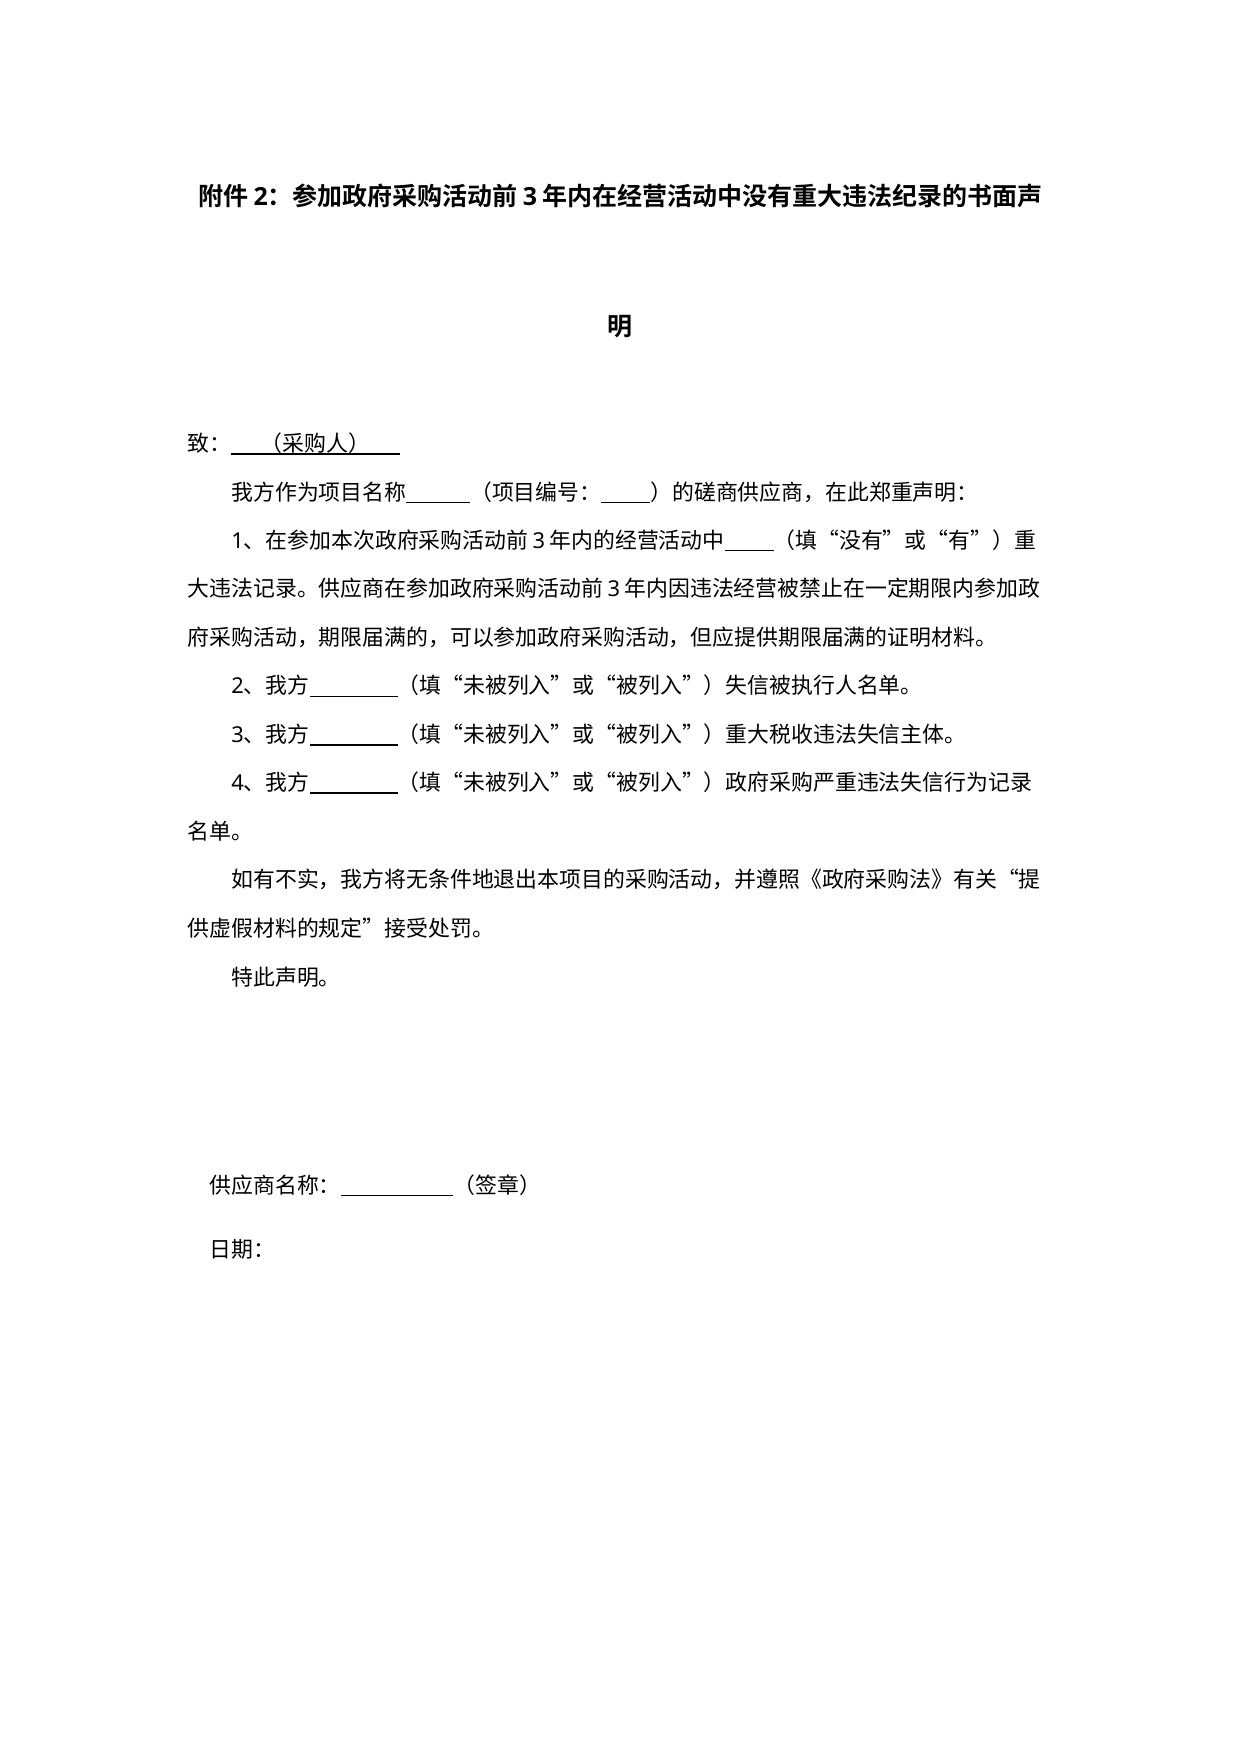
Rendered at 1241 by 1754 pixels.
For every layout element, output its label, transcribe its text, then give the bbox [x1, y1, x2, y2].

text 2、我方 （填“未被列入”或“被列入”）失信被执行人名单。 [187, 668, 1053, 701]
text 日期： [187, 1231, 1053, 1264]
text 4、我方 （填“未被列入”或“被列入”）政府采购严重违法失信行为记录名单。 [187, 765, 1053, 846]
text 我方作为项目名称 （项目编号： ）的磋商供应商，在此郑重声明： [187, 474, 1053, 507]
text 附件2：参加政府采购活动前3年内在经营活动中没有重大违法纪录的书面声明 [187, 162, 1053, 357]
text 供应商名称： （签章） [187, 1167, 996, 1200]
text 特此声明。 [187, 959, 1053, 992]
text 3、我方 （填“未被列入”或“被列入”）重大税收违法失信主体。 [231, 717, 1053, 749]
text 1、在参加本次政府采购活动前3年内的经营活动中 （填“没有”或“有”）重大违法记录。供应商在参加政府采购活动前3年内因违法经营被禁止在一定期限内参加政府采购活动，期限届满的，可以参加政府采购活动，但应提供期限届满的证明材料。 [187, 522, 1053, 652]
text 如有不实，我方将无条件地退出本项目的采购活动，并遵照《政府采购法》有关“提供虚假材料的规定”接受处罚。 [187, 862, 1053, 943]
text 致： （采购人） [187, 426, 1053, 458]
